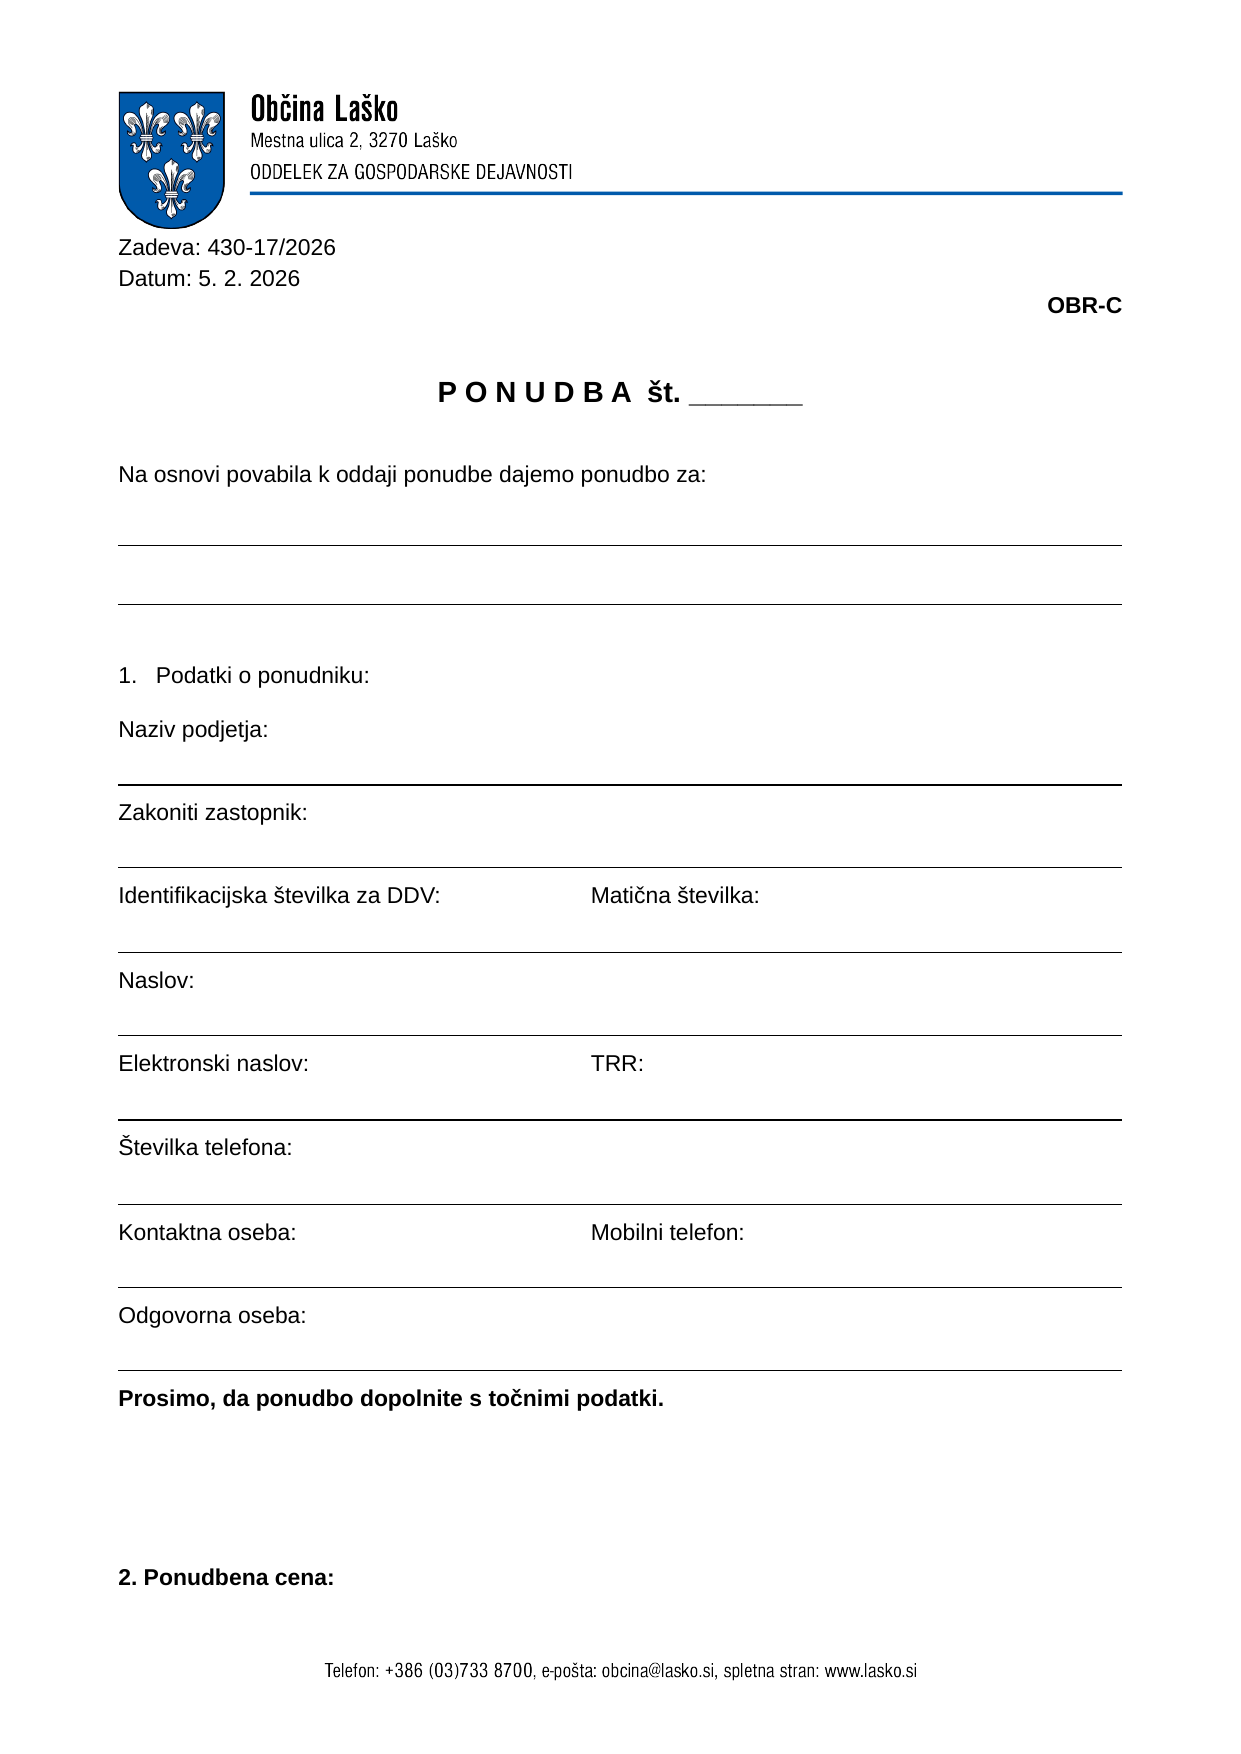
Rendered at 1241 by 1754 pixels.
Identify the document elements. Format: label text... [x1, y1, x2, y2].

text Zakoniti zastopnik: [118, 799, 1122, 825]
picture [324, 1659, 917, 1682]
text Identifikacijska številka za DDV: Matična številka: [118, 882, 1122, 908]
text P O N U D B A št. _______ [118, 375, 1122, 409]
list Podatki o ponudniku: [118, 662, 1122, 688]
text Elektronski naslov: TRR: [118, 1049, 1122, 1076]
subtitle Zadeva: 430-17/2026 [118, 153, 1122, 260]
text OBR-C [118, 292, 1122, 318]
text 2. Ponudbena cena: [118, 1563, 1122, 1590]
text Na osnovi povabila k oddaji ponudbe dajemo ponudbo za: [118, 461, 1122, 487]
text Naslov: [118, 967, 1122, 993]
picture [118, 89, 1123, 229]
text Odgovorna oseba: [118, 1302, 1122, 1328]
subtitle Datum: 5. 2. 2026 [118, 265, 1122, 292]
text Naziv podjetja: [118, 716, 1122, 742]
text Kontaktna oseba: Mobilni telefon: [118, 1219, 1122, 1245]
text Številka telefona: [118, 1134, 1122, 1160]
text Prosimo, da ponudbo dopolnite s točnimi podatki. [118, 1384, 1122, 1411]
